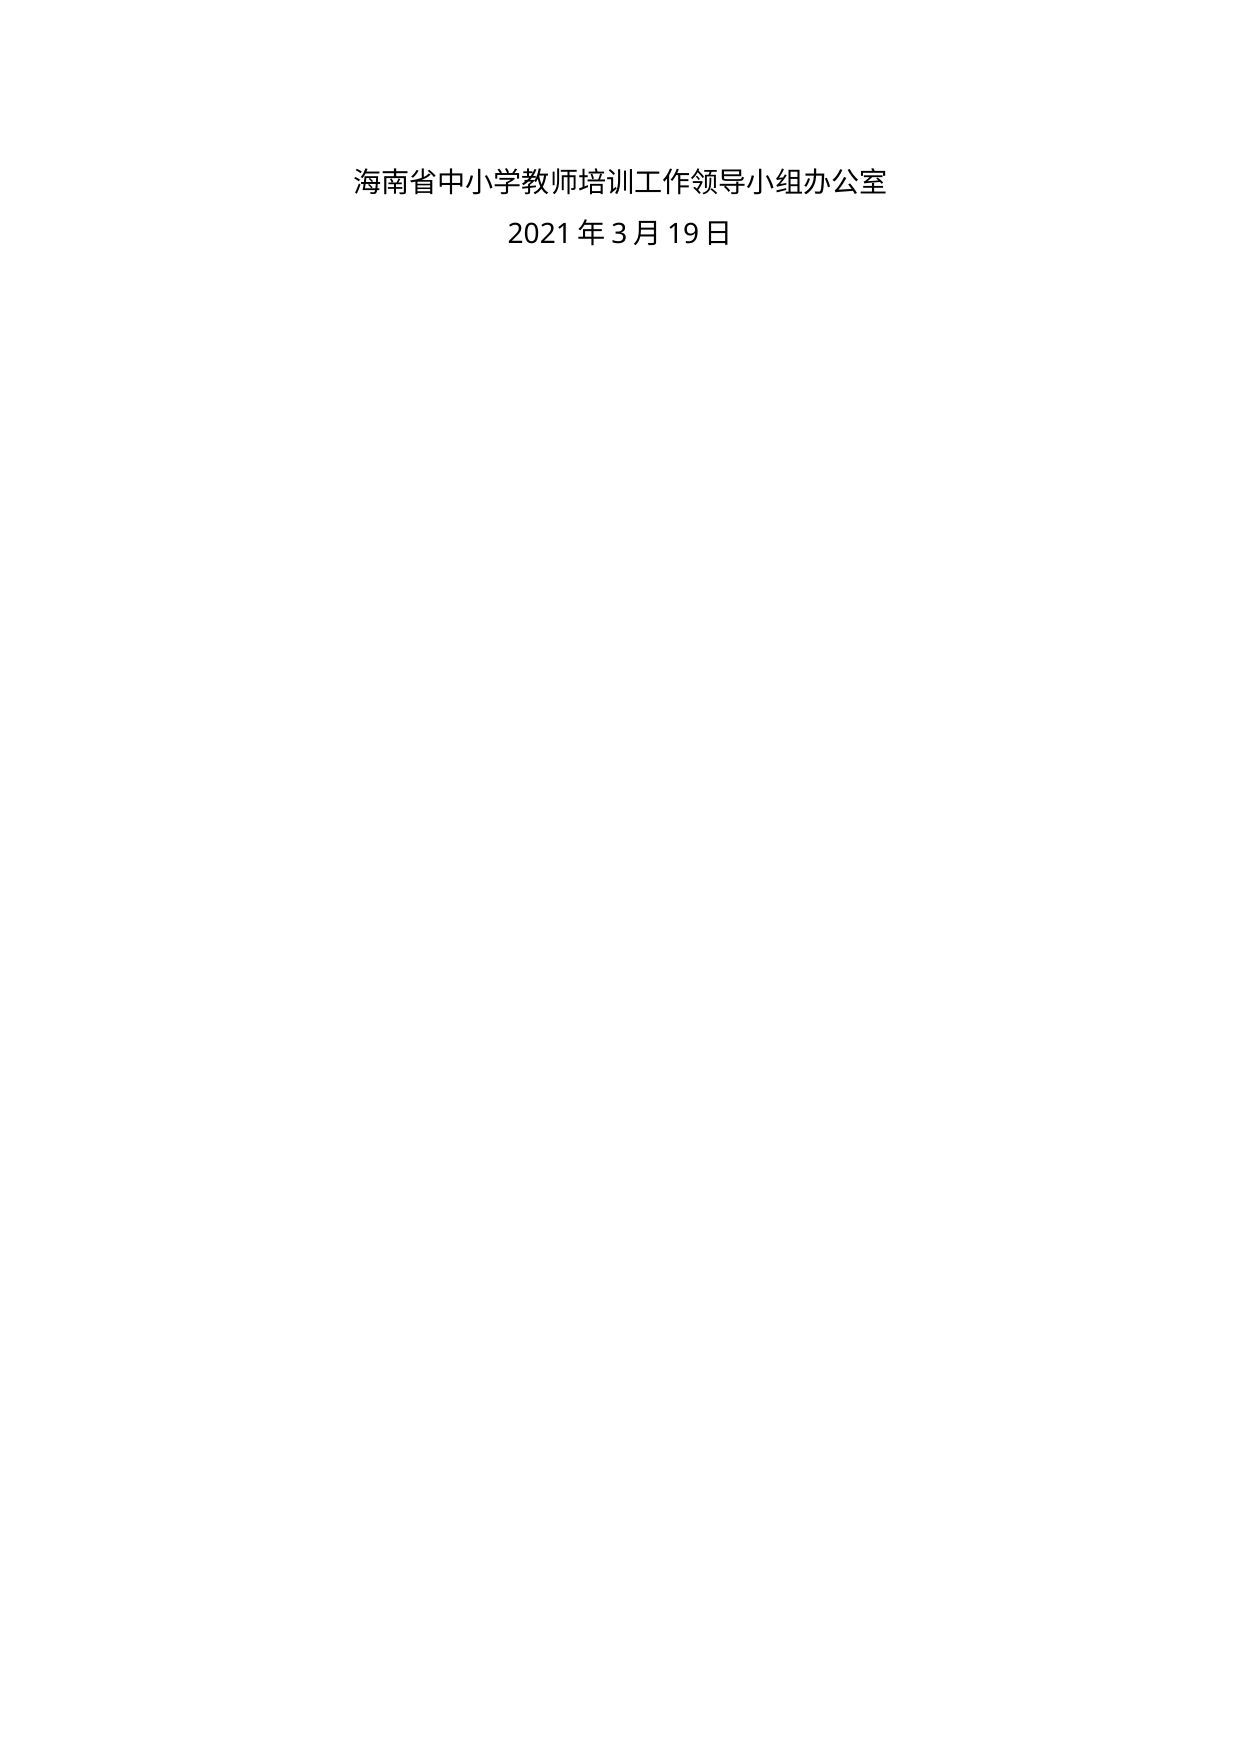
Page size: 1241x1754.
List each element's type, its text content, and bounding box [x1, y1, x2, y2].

text 2021年3月19日 [187, 201, 1053, 251]
text 海南省中小学教师培训工作领导小组办公室 [187, 150, 1053, 201]
